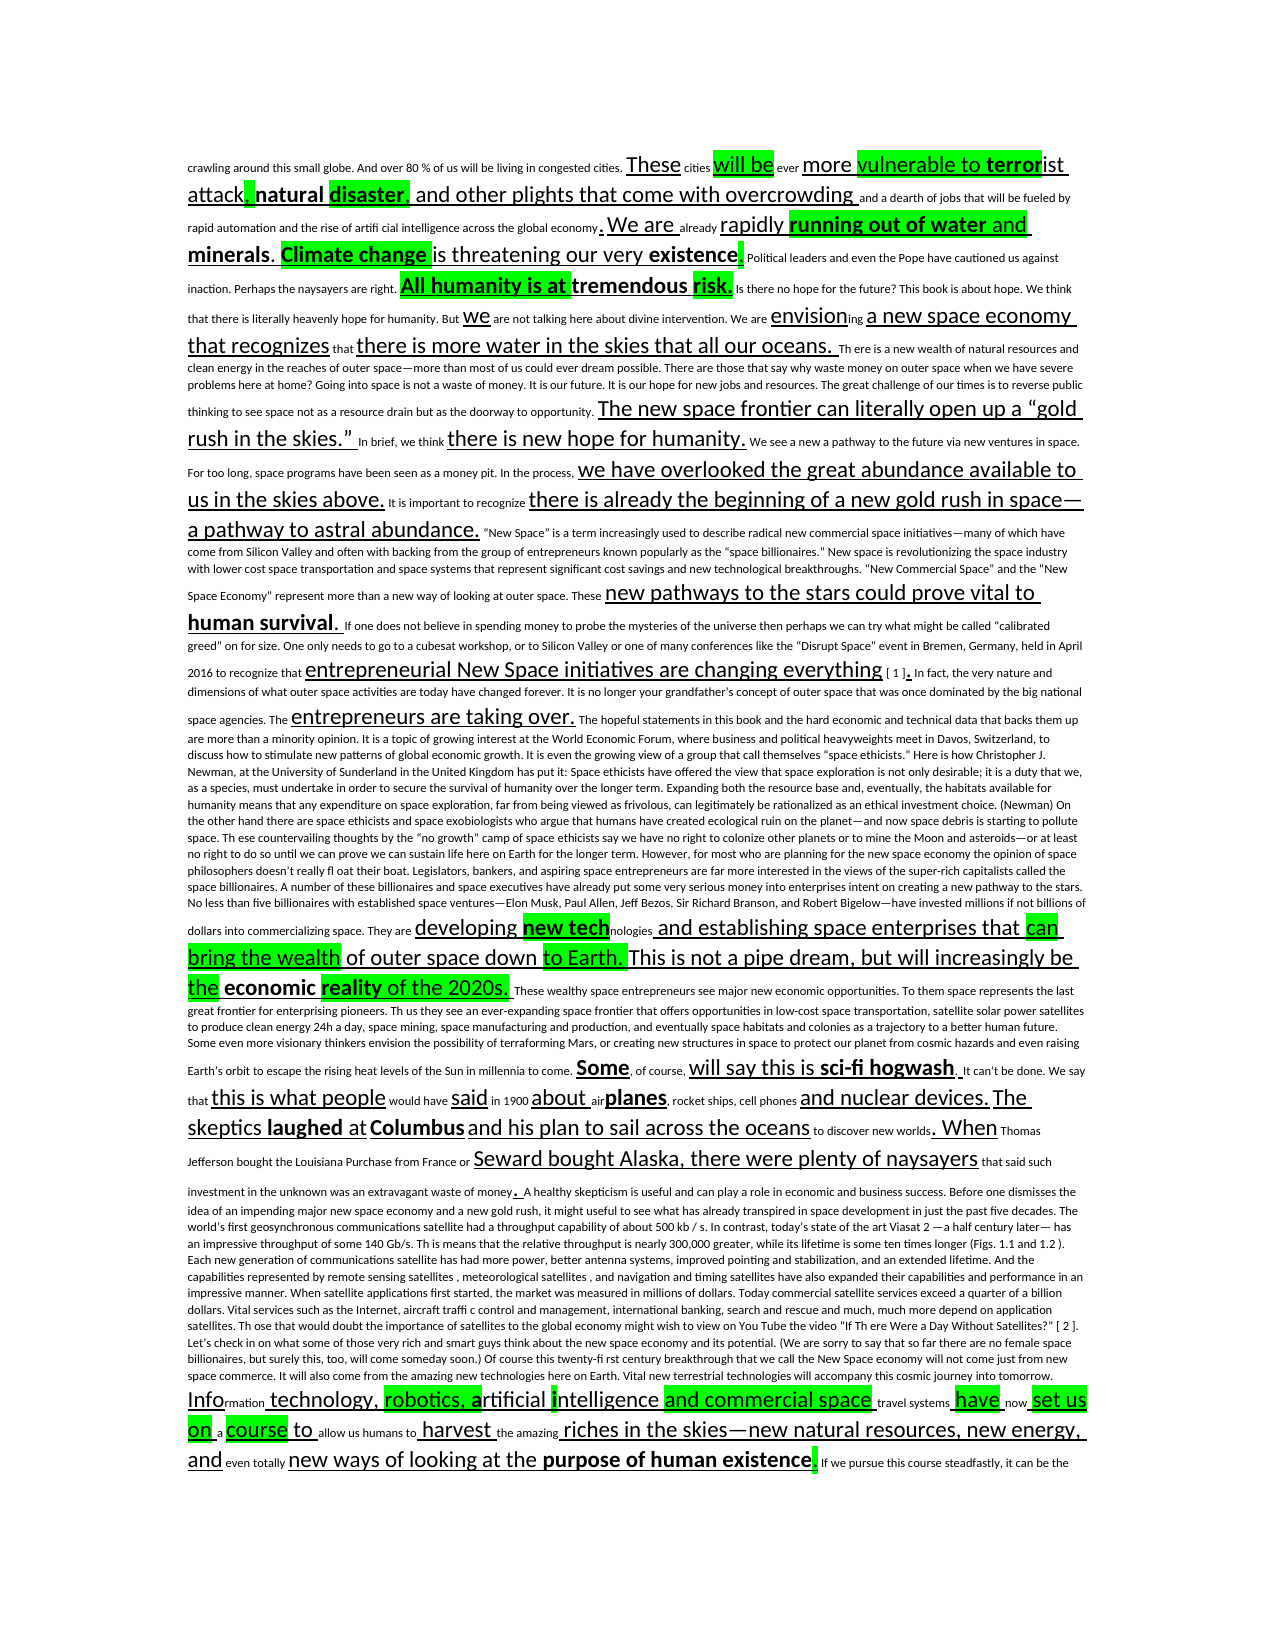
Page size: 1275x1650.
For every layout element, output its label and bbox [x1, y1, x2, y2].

text [187, 150, 1087, 1474]
